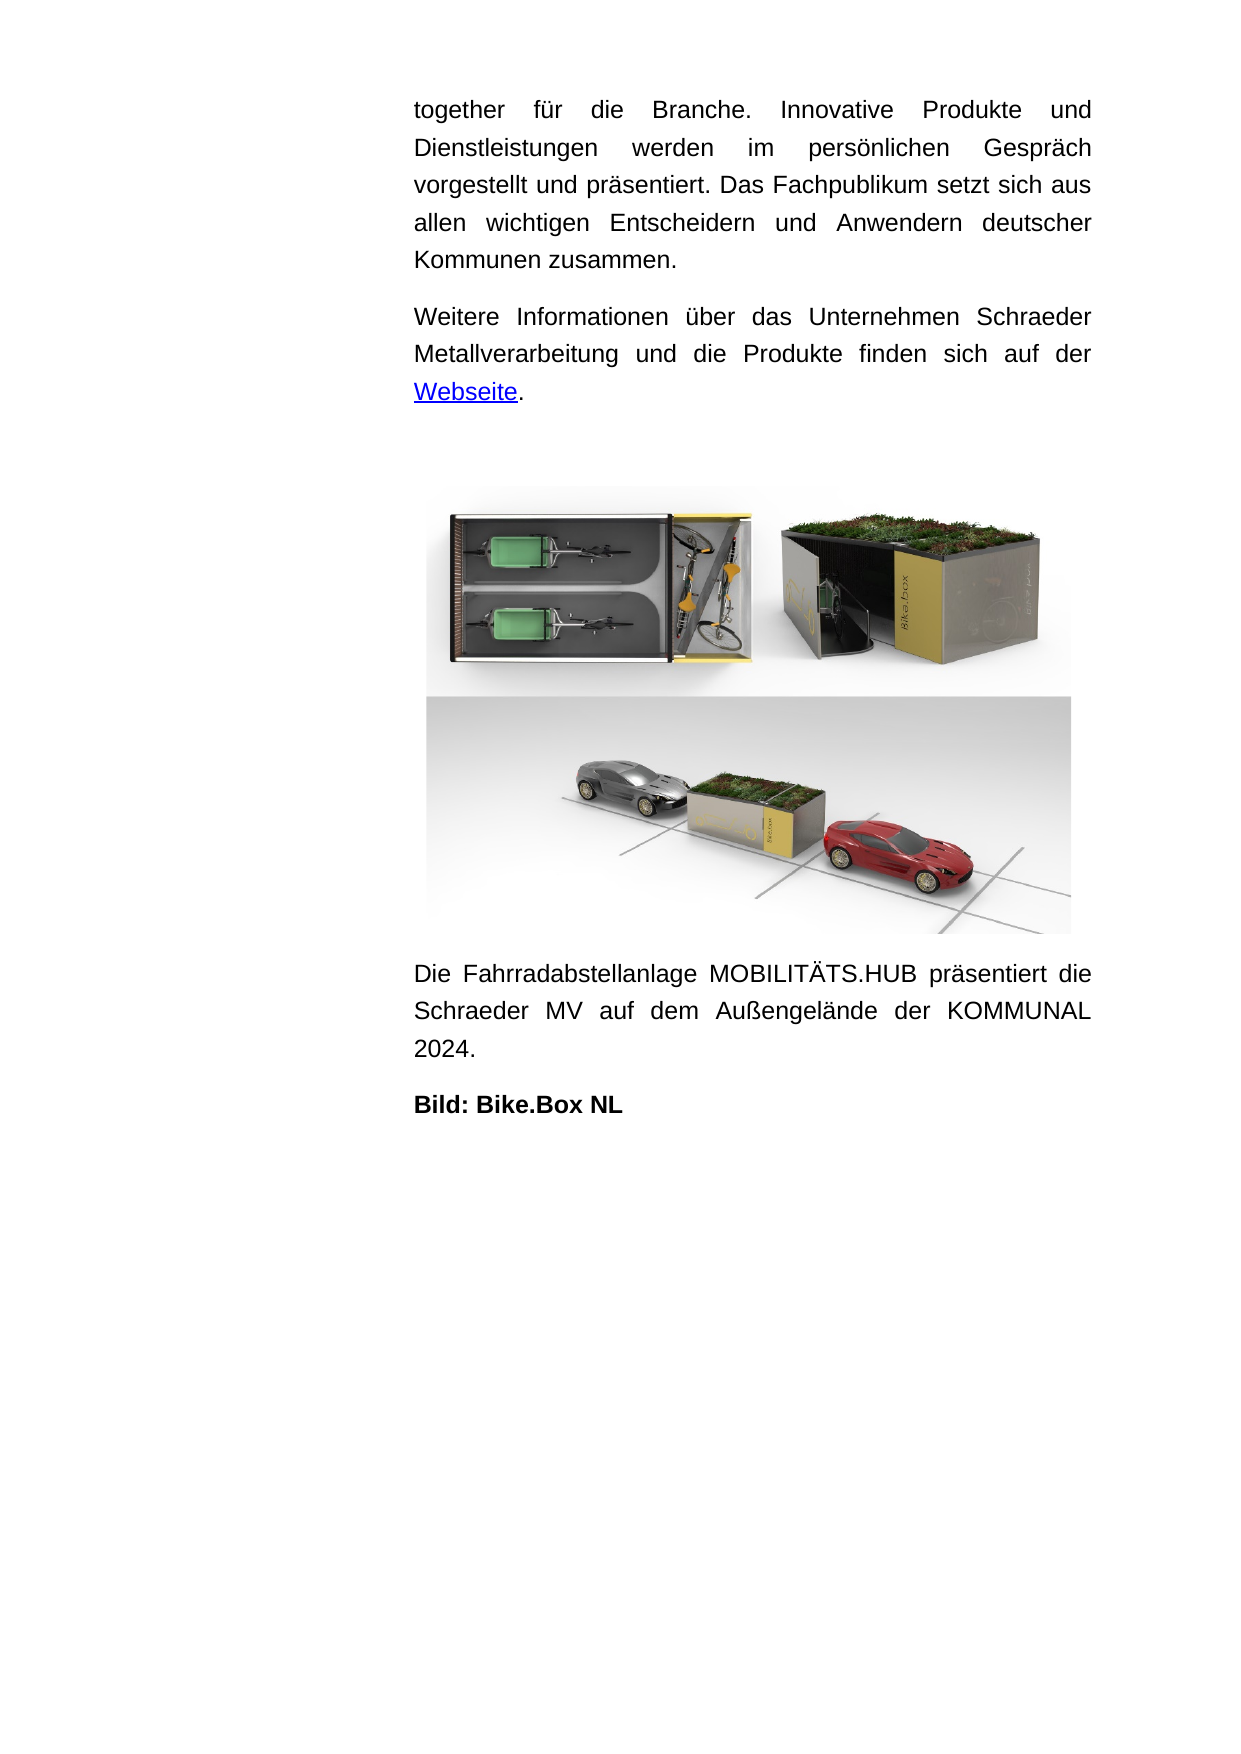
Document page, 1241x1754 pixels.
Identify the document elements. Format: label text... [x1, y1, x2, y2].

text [413, 89, 1093, 276]
text Weitere Informationen über das Unternehmen Schraeder Metallverarbeitung und die Produkte finden sich auf der Webseite. [413, 295, 1093, 407]
text Bild: Bike.Box NL [413, 1083, 1093, 1121]
picture [426, 486, 1072, 934]
